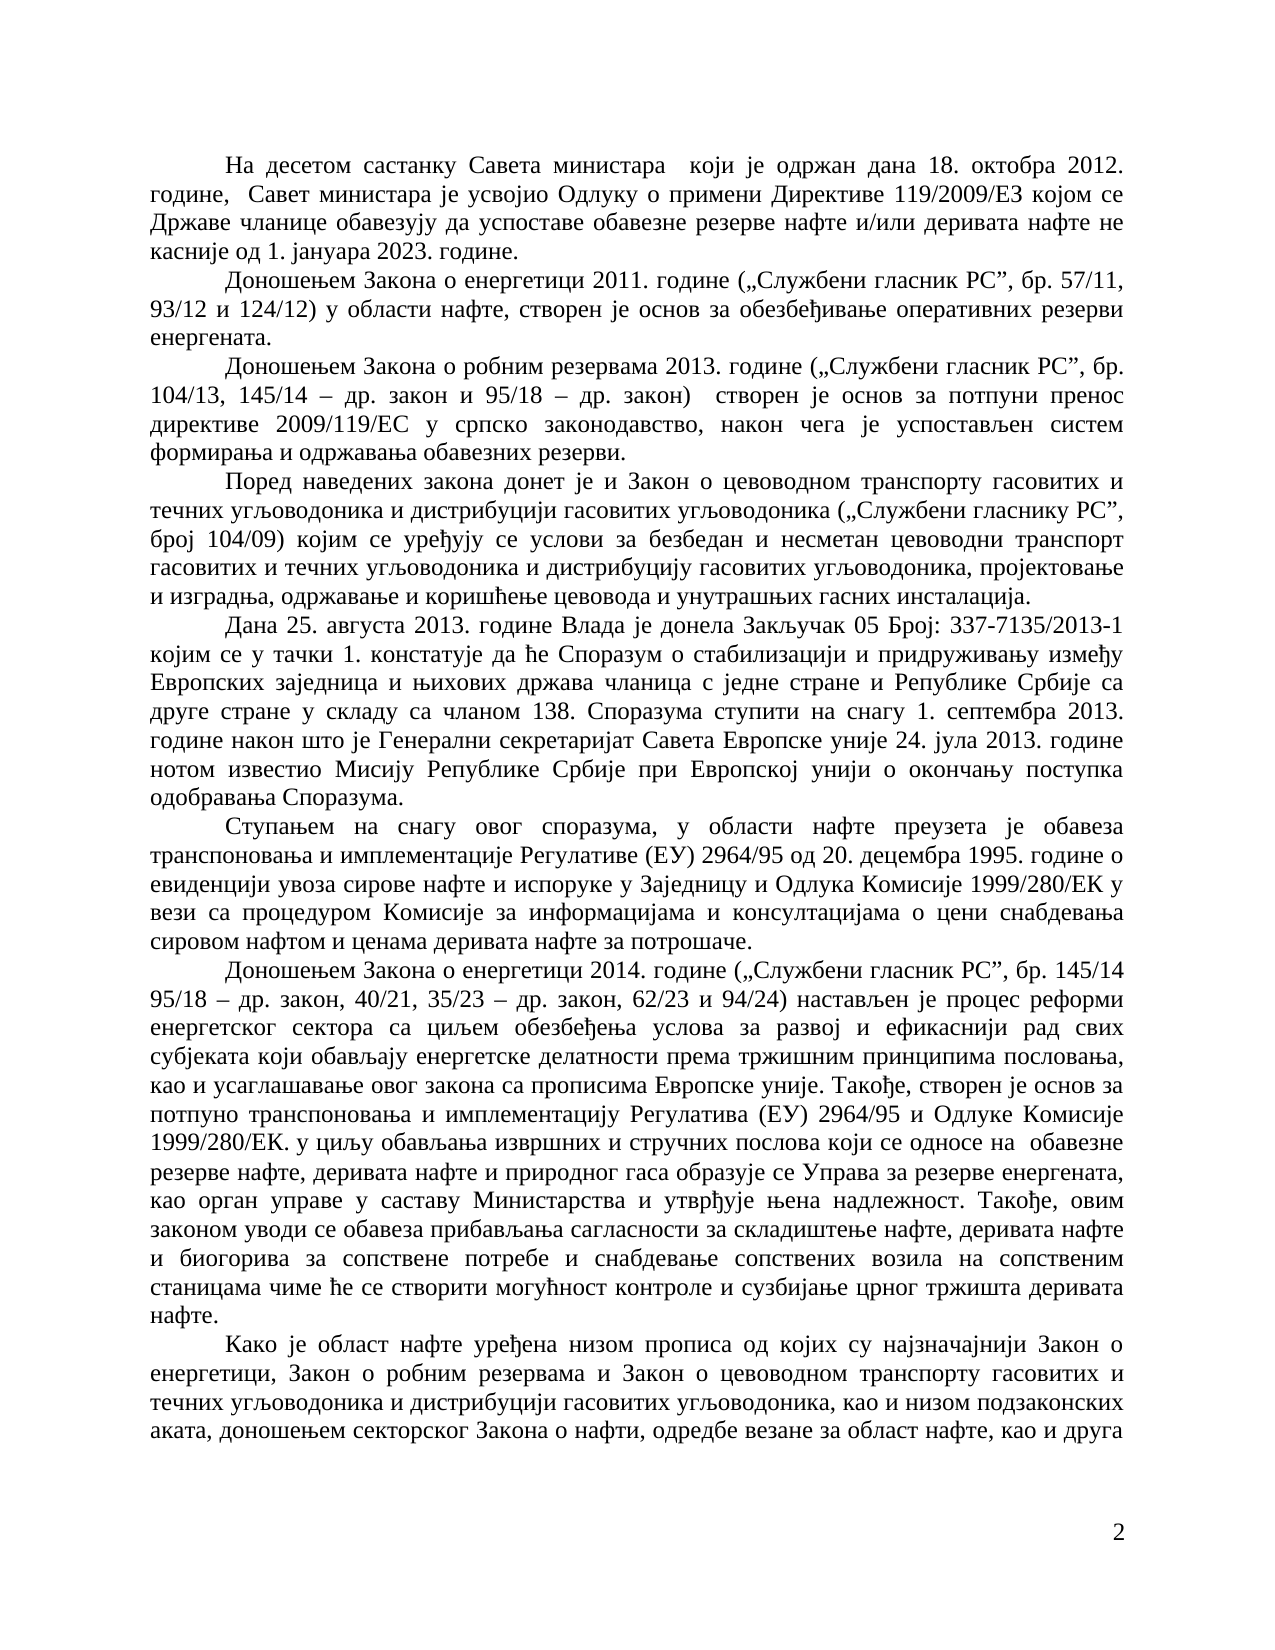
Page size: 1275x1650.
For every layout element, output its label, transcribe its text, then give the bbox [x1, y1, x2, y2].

text Доношењем Закона о енергетици 2014. године („Службени гласник РС”, бр. 145/14 95/18 – др. закон, 40/21, 35/23 – др. закон, 62/23 и 94/24) настављен је процес реформи енергетског сектора са циљем обезбеђења услова за развој и ефикаснији рад свих субјеката који обављају енергетске делатности према тржишним принципима пословања, као и усаглашавање овог закона са прописима Европске уније. Такође, створен је основ за потпуно транспоновања и имплементацију Регулатива (ЕУ) 2964/95 и Одлуке Комисије 1999/280/ЕК. у циљу обављања извршних и стручних послова који се односе на обавезне резерве нафте, деривата нафте и природног гаса образује се Управа за резерве енергената, као орган управе у саставу Министарства и утврђује њена надлежност. Такође, овим законом уводи се обавеза прибављања сагласности за складиштење нафте, деривата нафте и биогорива за сопствене потребе и снабдевање сопствених возила на сопственим станицама чиме ће се створити могућност контроле и сузбијање црног тржишта деривата нафте. [150, 955, 1125, 1329]
text Доношењем Закона о енергетици 2011. године („Службени гласник РС”, бр. 57/11, 93/12 и 124/12) у области нафте, створен је основ за обезбеђивање оперативних резерви енергената. [150, 265, 1125, 351]
text Ступањем на снагу овог споразума, у области нафте преузета је обавеза транспоновања и имплементације Регулативe (ЕУ) 2964/95 од 20. децембра 1995. године о евиденцији увоза сирове нафте и испоруке у Заједницу и Одлука Комисије 1999/280/ЕК у вези са процедуром Комисије за информацијама и консултацијама о цени снабдевања сировом нафтом и ценама деривата нафте за потрошаче. [150, 811, 1125, 955]
text Поред наведених закона донет је и Закон о цевоводном транспорту гасовитих и течних угљоводоника и дистрибуцији гасовитих угљоводоника („Службени гласнику РС”, број 104/09) којим се уређују се услови за безбедан и несметан цевоводни транспорт гасовитих и течних угљоводоника и дистрибуцију гасовитих угљоводоника, пројектовање и изградња, одржавање и коришћење цевовода и унутрашњих гасних инсталација. [150, 466, 1125, 610]
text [150, 1329, 1125, 1444]
text Доношењем Закона о робним резервама 2013. године („Службени гласник РС”, бр. 104/13, 145/14 – др. закон и 95/18 – др. закон) створен је основ за потпуни пренос директиве 2009/119/EC у српско законодавство, након чега је успостављен систем формирања и одржавања обавезних резерви. [150, 351, 1125, 466]
text Дана 25. августа 2013. године Влада је донела Закључак 05 Број: 337-7135/2013-1 којим се у тачки 1. констатује да ће Споразум о стабилизацији и придруживању између Европских заједница и њихових држава чланица с једне стране и Републике Србије са друге стране у складу са чланом 138. Споразума ступити на снагу 1. септембра 2013. године након што је Генерални секретаријат Савета Европске уније 24. јула 2013. године нотом известио Мисију Републике Србије при Европској унији о окончању поступка одобравања Споразума. [150, 610, 1125, 811]
text На десетом састанку Савета министара који је одржан дана 18. октобра 2012. године, Савет министара је усвојио Одлуку о примени Директиве 119/2009/ЕЗ којом се Државе чланице обавезују да успоставе обавезне резерве нафте и/или деривата нафте не касније од 1. јануара 2023. године. [150, 150, 1125, 265]
